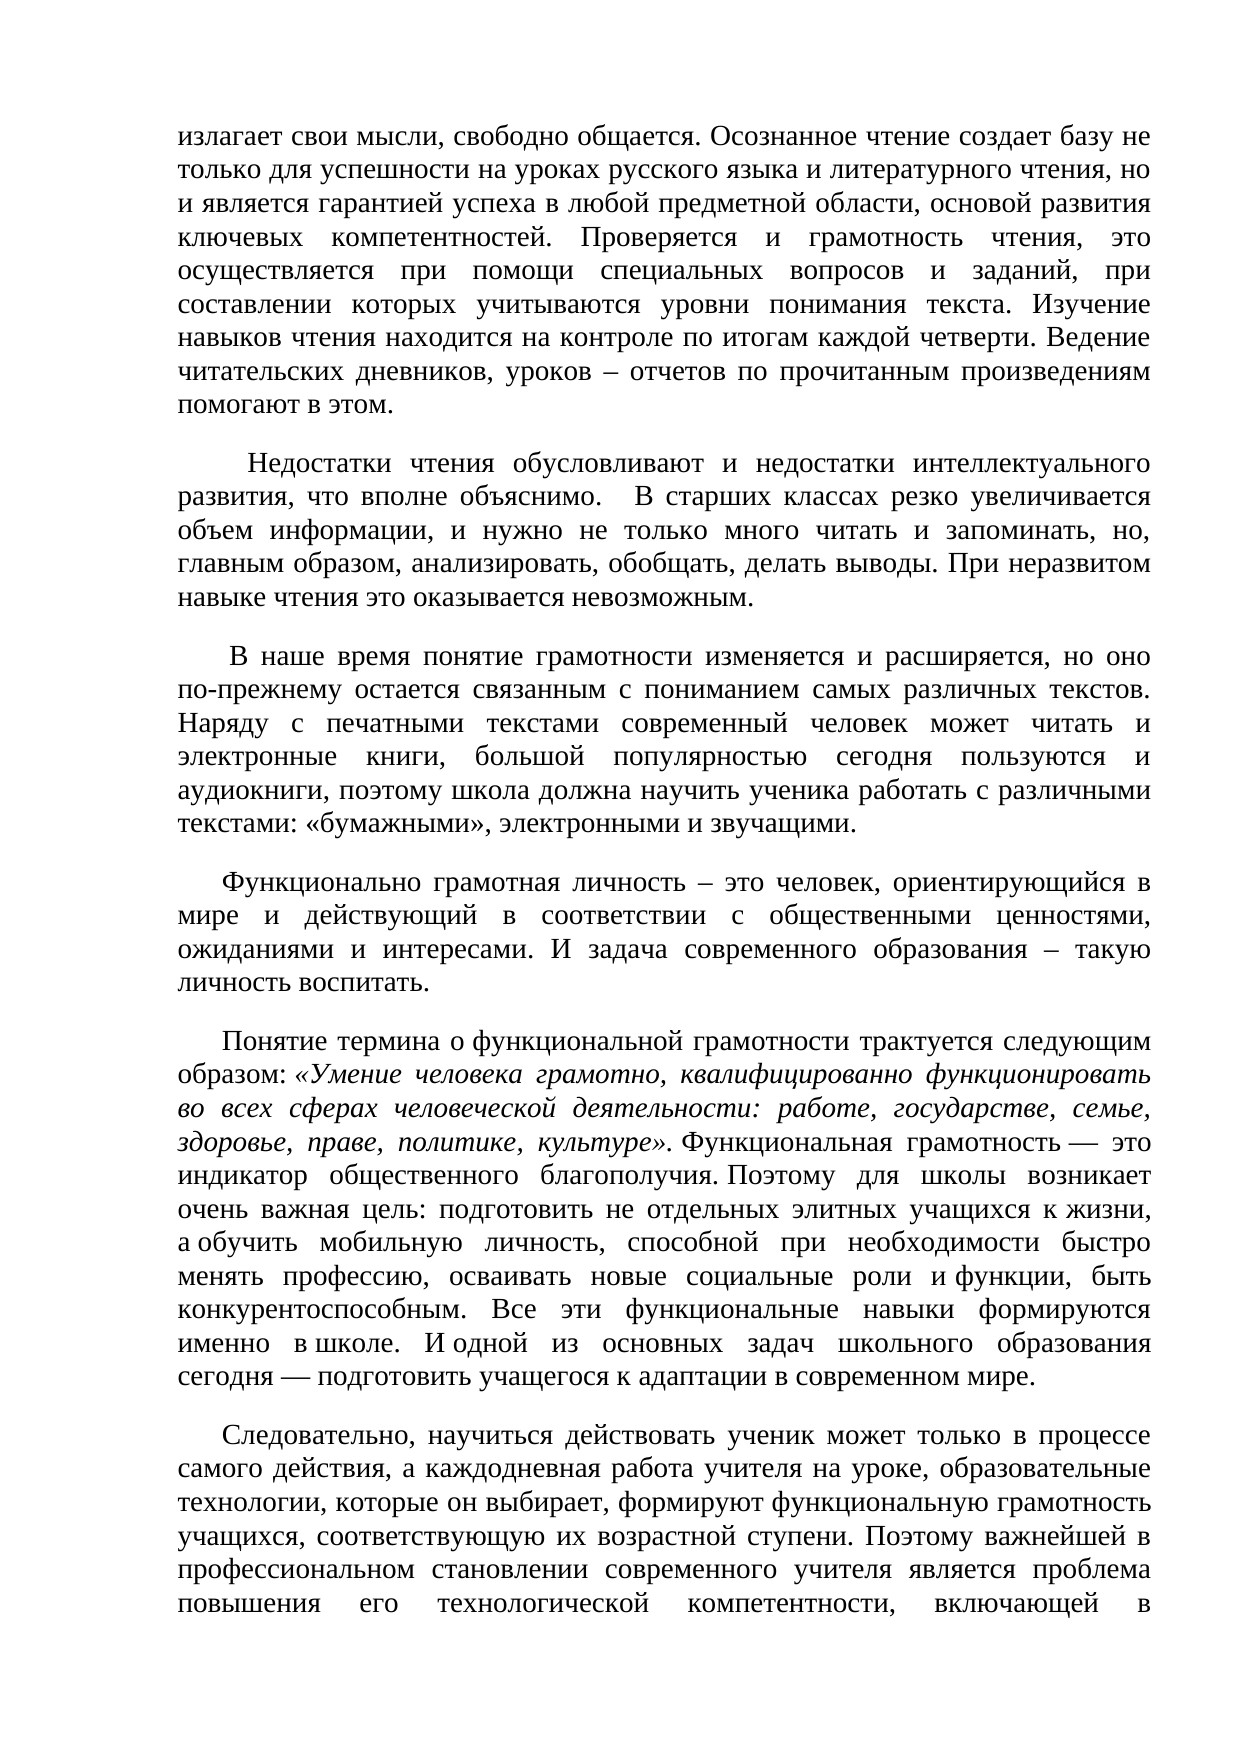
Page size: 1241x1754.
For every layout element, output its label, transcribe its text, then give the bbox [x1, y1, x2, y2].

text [177, 1417, 1152, 1618]
text Функционально грамотная личность – это человек, ориентирующийся в мире и действующий в соответствии с общественными ценностями, ожиданиями и интересами. И задача современного образования – такую личность воспитать. [177, 864, 1152, 998]
text В наше время понятие грамотности изменяется и расширяется, но оно по-прежнему остается связанным с пониманием самых различных текстов. Наряду с печатными текстами современный человек может читать и электронные книги, большой популярностью сегодня пользуются и аудиокниги, поэтому школа должна научить ученика работать с различными текстами: «бумажными», электронными и звучащими. [177, 638, 1152, 839]
text Недостатки чтения обусловливают и недостатки интеллектуального развития, что вполне объяснимо. В старших классах резко увеличивается объем информации, и нужно не только много читать и запоминать, но, главным образом, анализировать, обобщать, делать выводы. При неразвитом навыке чтения это оказывается невозможным. [177, 445, 1152, 613]
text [177, 118, 1152, 420]
text Понятие термина о функциональной грамотности трактуется следующим образом: «Умение человека грамотно, квалифицированно функционировать во всех сферах человеческой деятельности: работе, государстве, семье, здоровье, праве, политике, культуре». Функциональная грамотность — это индикатор общественного благополучия. Поэтому для школы возникает очень важная цель: подготовить не отдельных элитных учащихся к жизни, а обучить мобильную личность, способной при необходимости быстро менять профессию, осваивать новые социальные роли и функции, быть конкурентоспособным. Все эти функциональные навыки формируются именно в школе. И одной из основных задач школьного образования сегодня — подготовить учащегося к адаптации в современном мире. [177, 1023, 1152, 1392]
